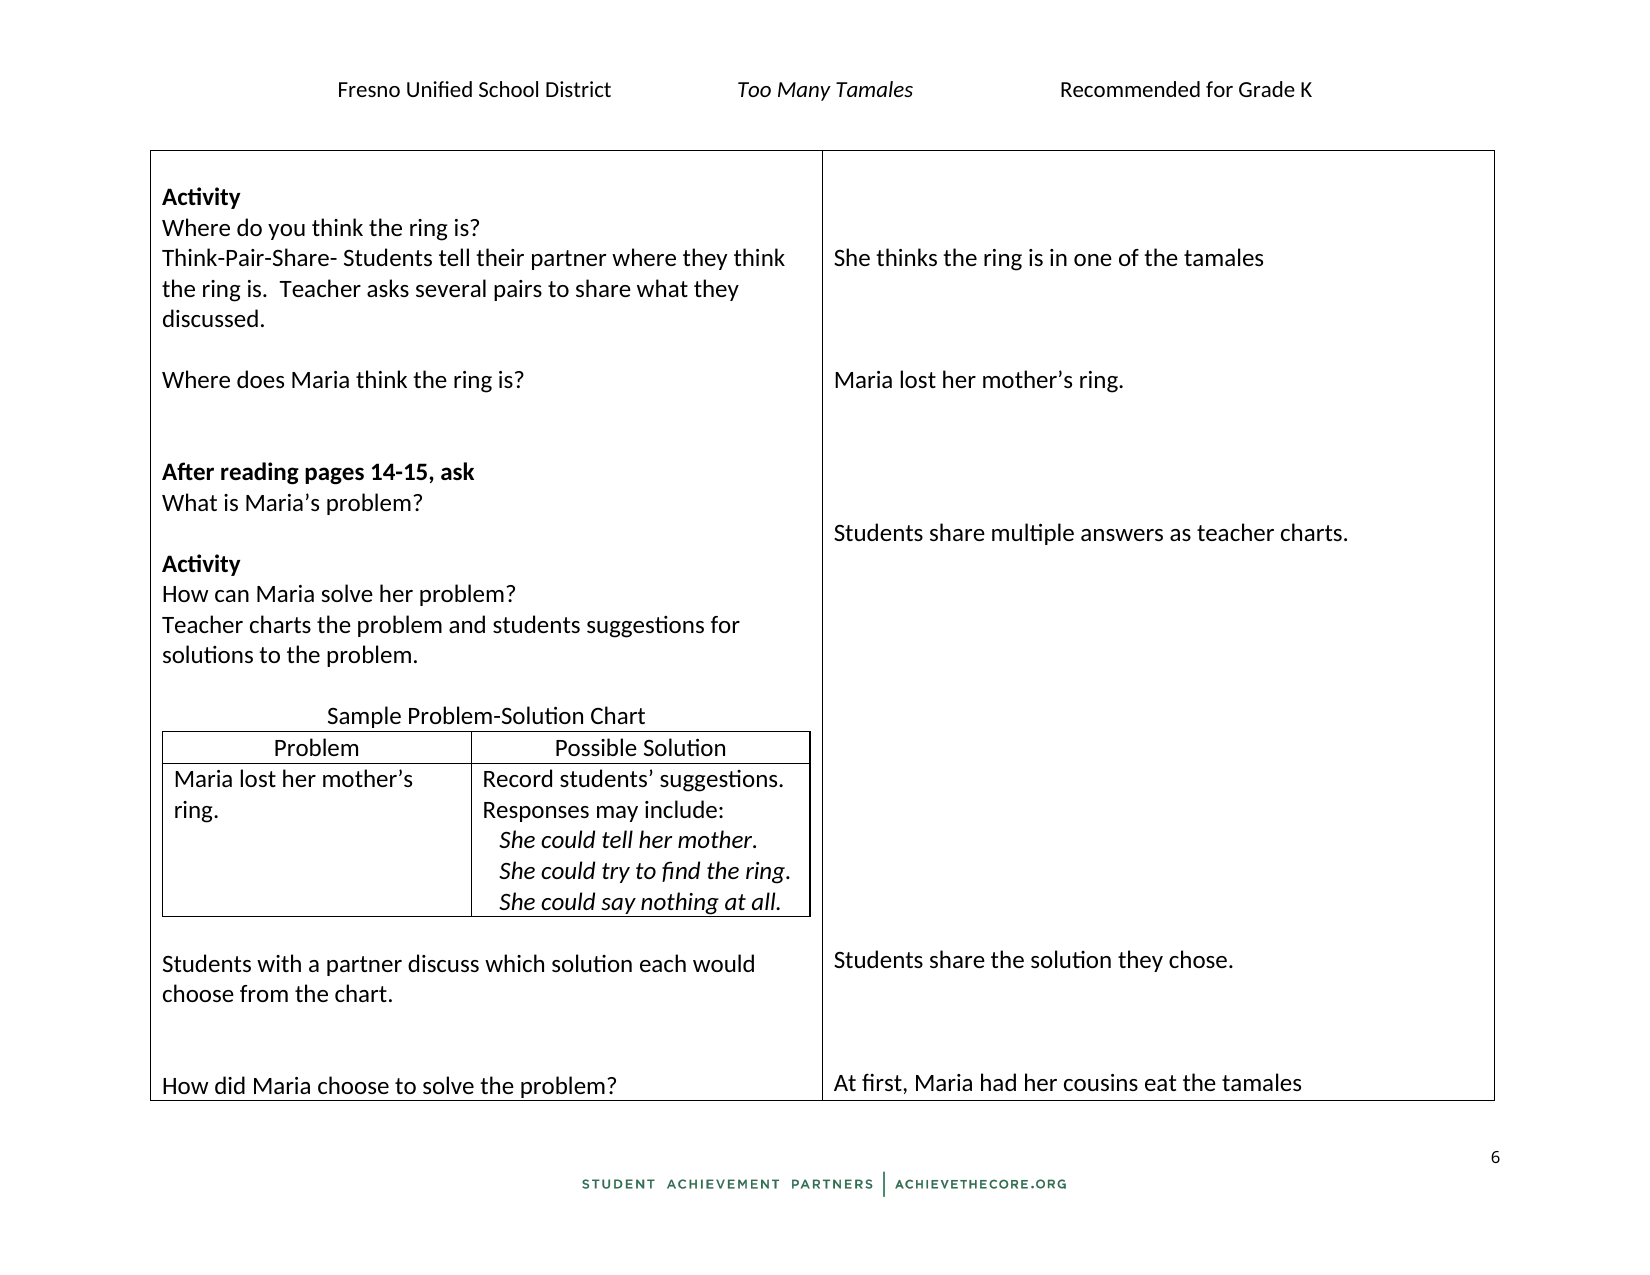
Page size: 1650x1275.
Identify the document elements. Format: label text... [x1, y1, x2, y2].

picture [571, 1168, 1079, 1200]
